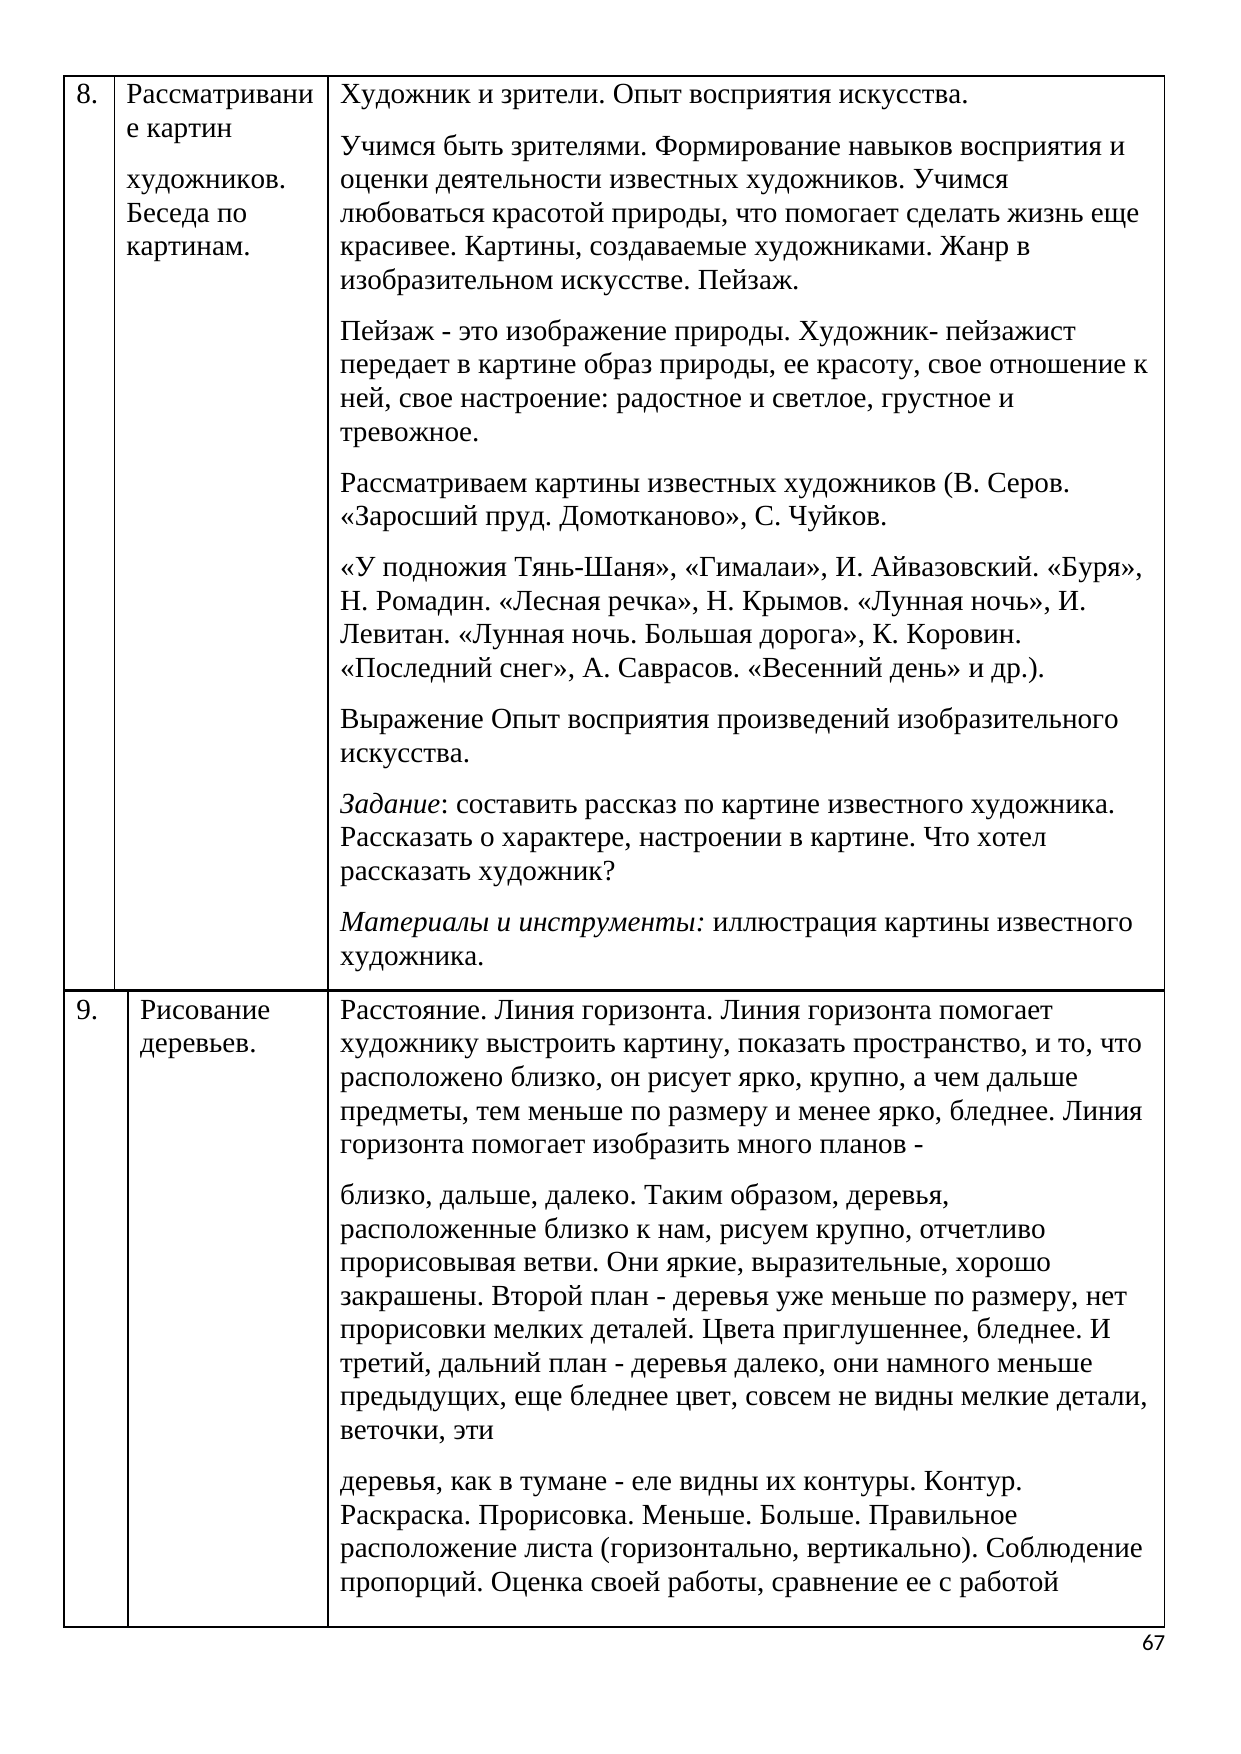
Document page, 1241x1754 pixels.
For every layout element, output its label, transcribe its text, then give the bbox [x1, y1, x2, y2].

table_cell Рассматривание картин художников. Беседа по картинам. [115, 77, 327, 989]
table_header 9. [65, 992, 127, 1626]
table_cell 8. [65, 77, 114, 989]
table_header Рисование деревьев. [129, 992, 327, 1626]
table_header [329, 992, 1164, 1626]
table_cell Художник и зрители. Опыт восприятия искусства. Учимся быть зрителями. Формирование навыков восприятия и оценки деятельности известных художников. Учимся любоваться красотой природы, что помогает сделать жизнь еще красивее. Картины, создаваемые художниками. Жанр в изобразительном искусстве. Пейзаж. Пейзаж - это изображение природы. Художник- пейзажист передает в картине образ природы, ее красоту, свое отношение к ней, свое настроение: радостное и светлое, грустное и тревожное. Рассматриваем картины известных художников (В. Серов. «Заросший пруд. Домотканово», С. Чуйков. «У подножия Тянь-Шаня», «Гималаи», И. Айвазовский. «Буря», Н. Ромадин. «Лесная речка», Н. Крымов. «Лунная ночь», И. Левитан. «Лунная ночь. Большая дорога», К. Коровин. «Последний снег», А. Саврасов. «Весенний день» и др.). Выражение Опыт восприятия произведений изобразительного искусства. Задание: составить рассказ по картине известного художника. Рассказать о характере, настроении в картине. Что хотел рассказать художник? Материалы и инструменты: иллюстрация картины известного художника. [329, 77, 1164, 989]
